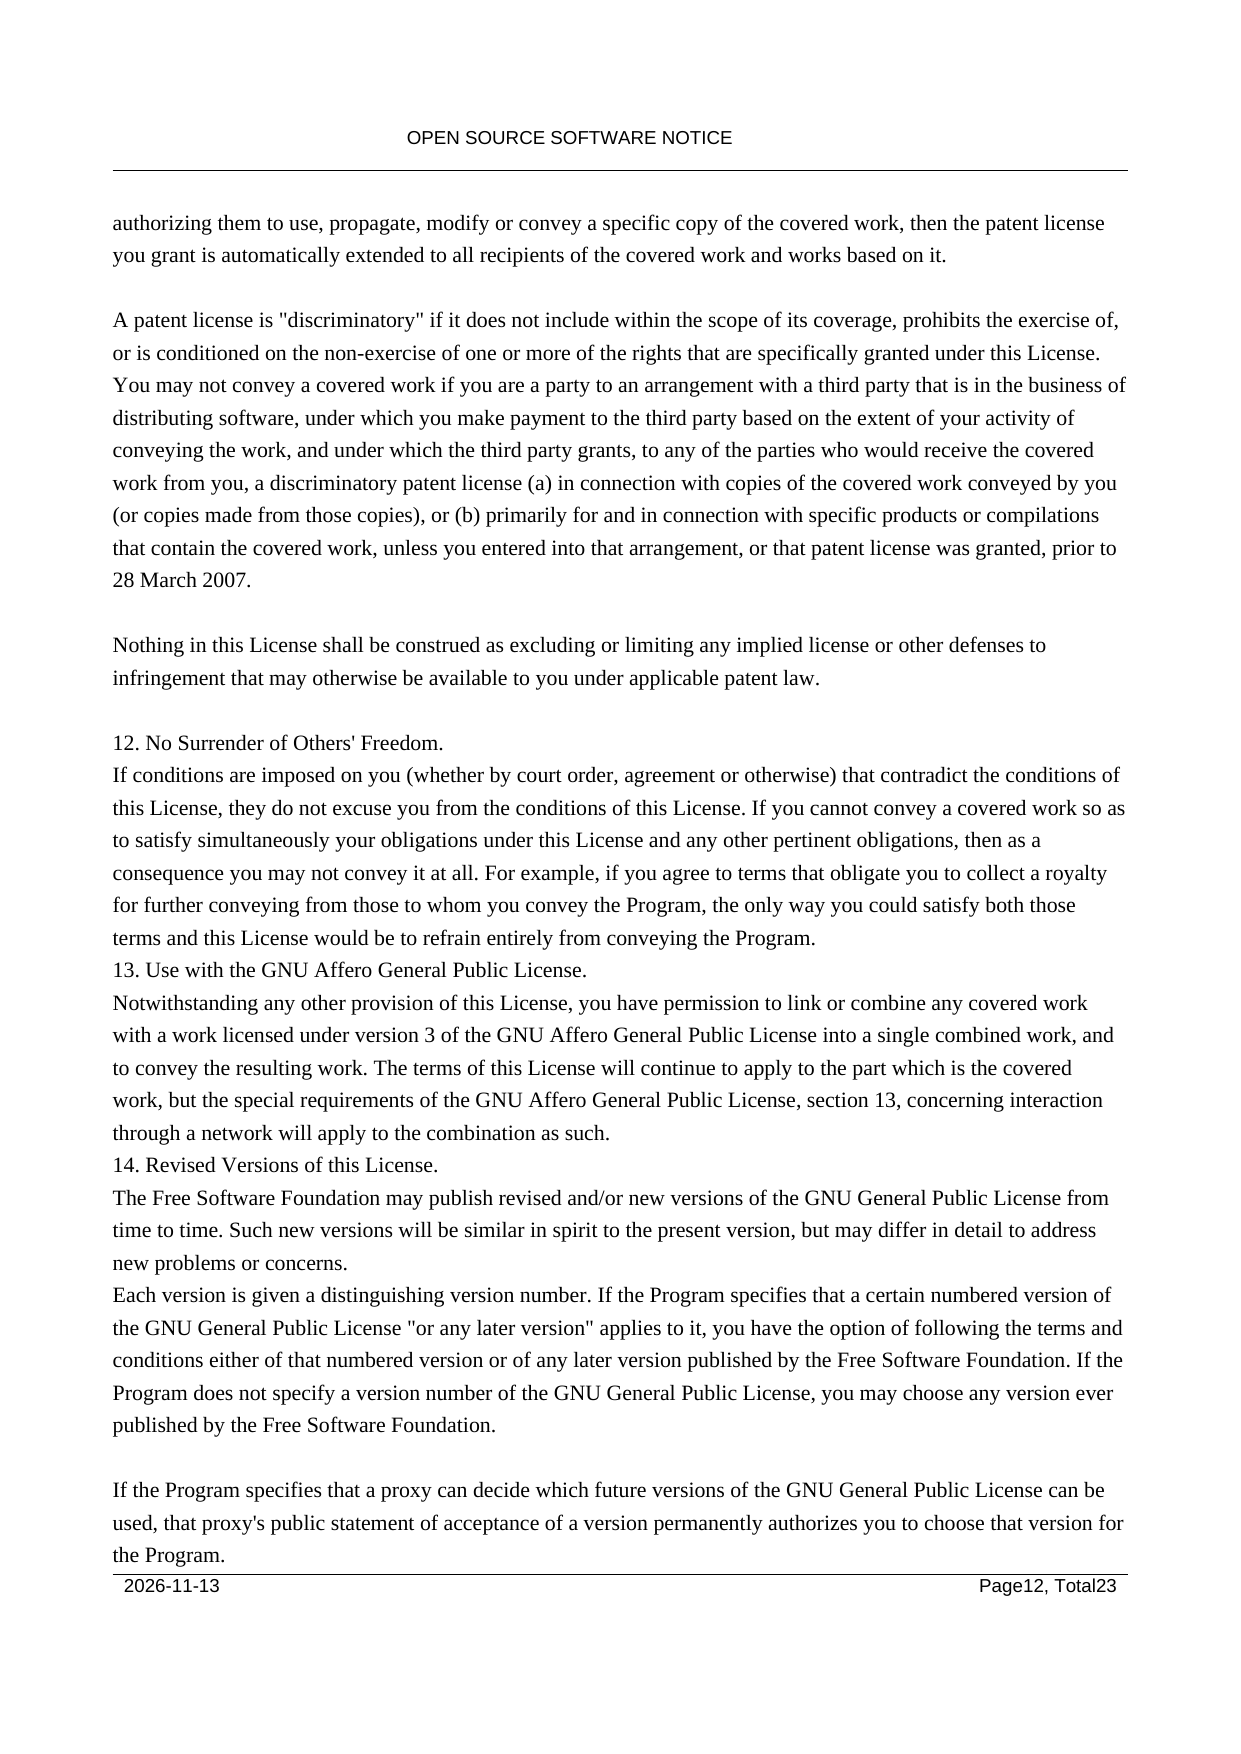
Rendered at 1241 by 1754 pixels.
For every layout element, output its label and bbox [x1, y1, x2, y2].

text [112, 206, 1128, 1571]
